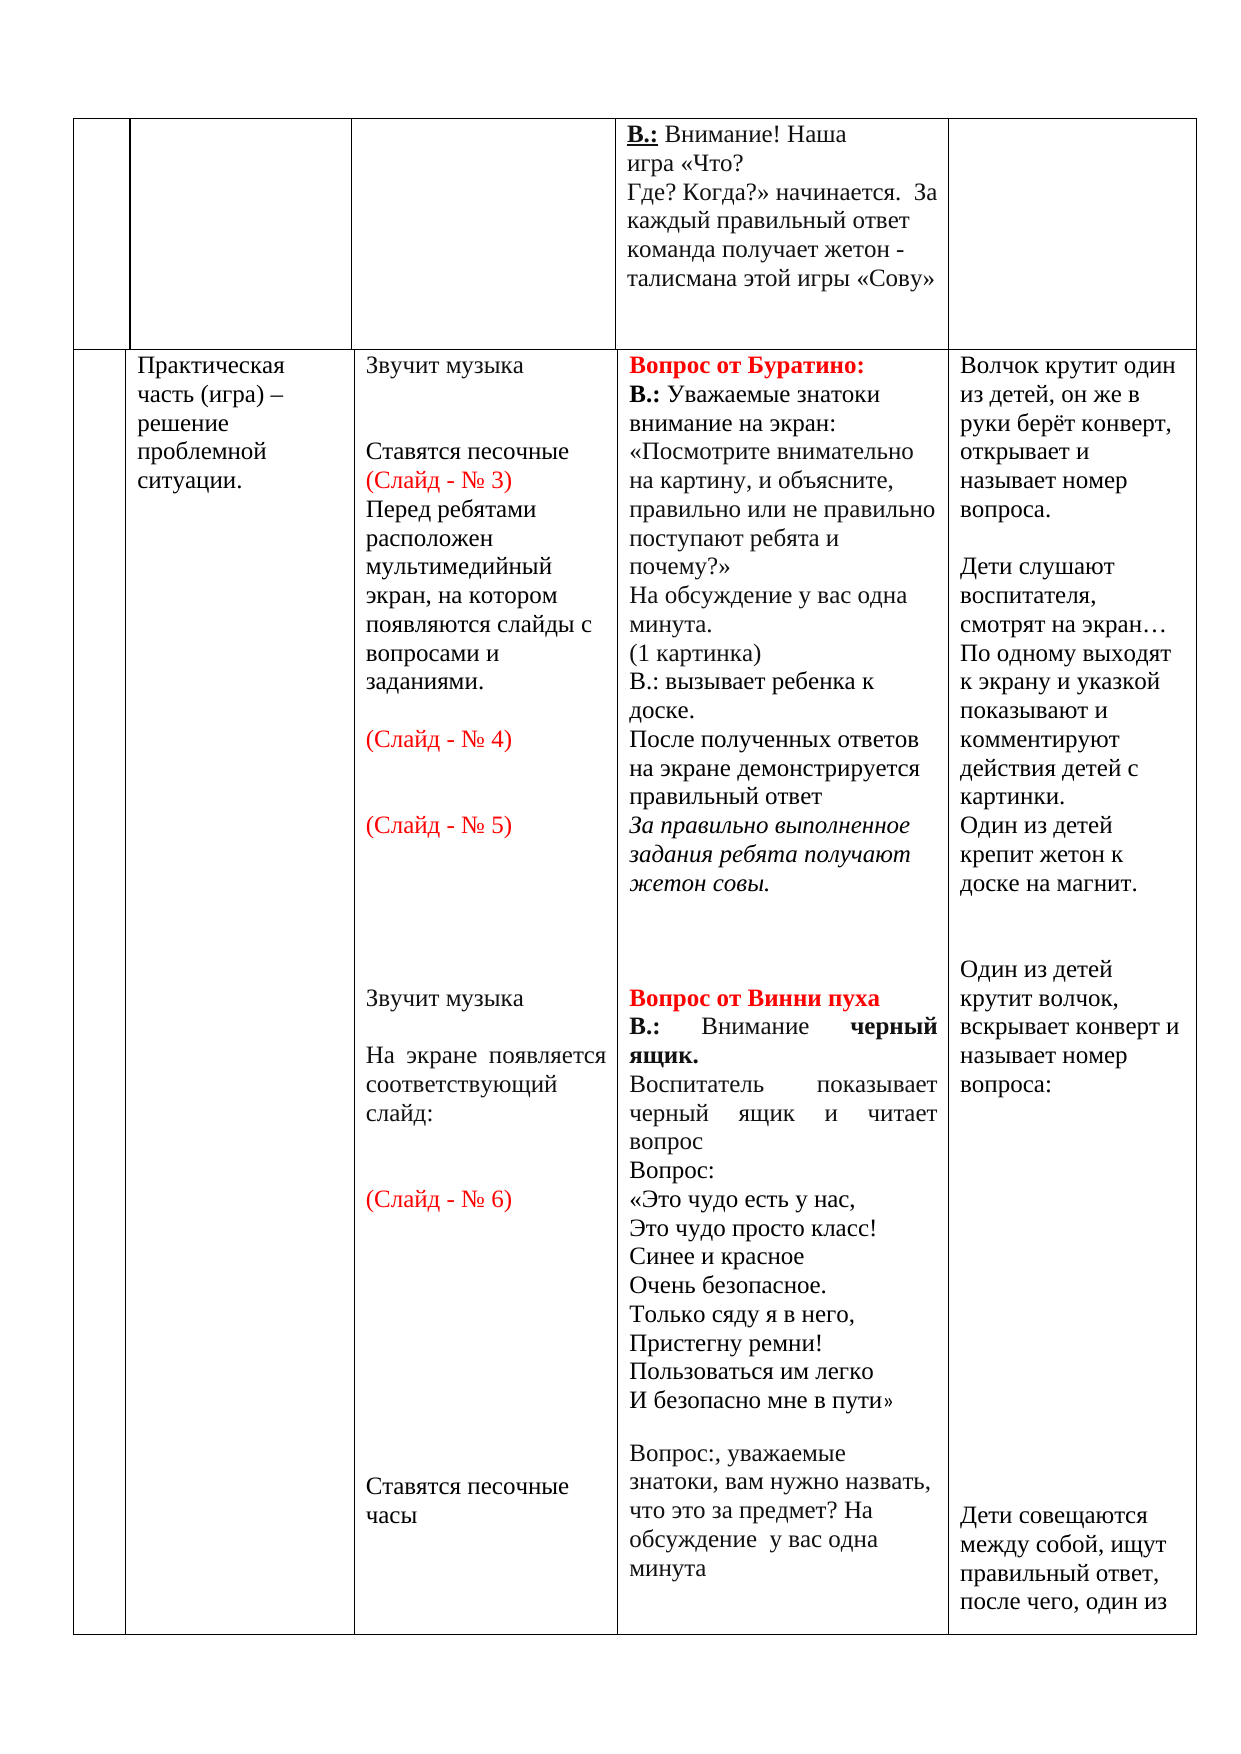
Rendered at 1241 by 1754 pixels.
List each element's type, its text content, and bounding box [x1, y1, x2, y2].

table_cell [949, 350, 1196, 1634]
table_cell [616, 119, 948, 349]
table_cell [131, 119, 351, 349]
table_cell [74, 119, 129, 349]
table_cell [618, 350, 948, 1634]
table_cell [949, 119, 1196, 349]
table_cell [74, 350, 125, 1634]
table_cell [126, 350, 354, 1634]
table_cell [352, 119, 615, 349]
